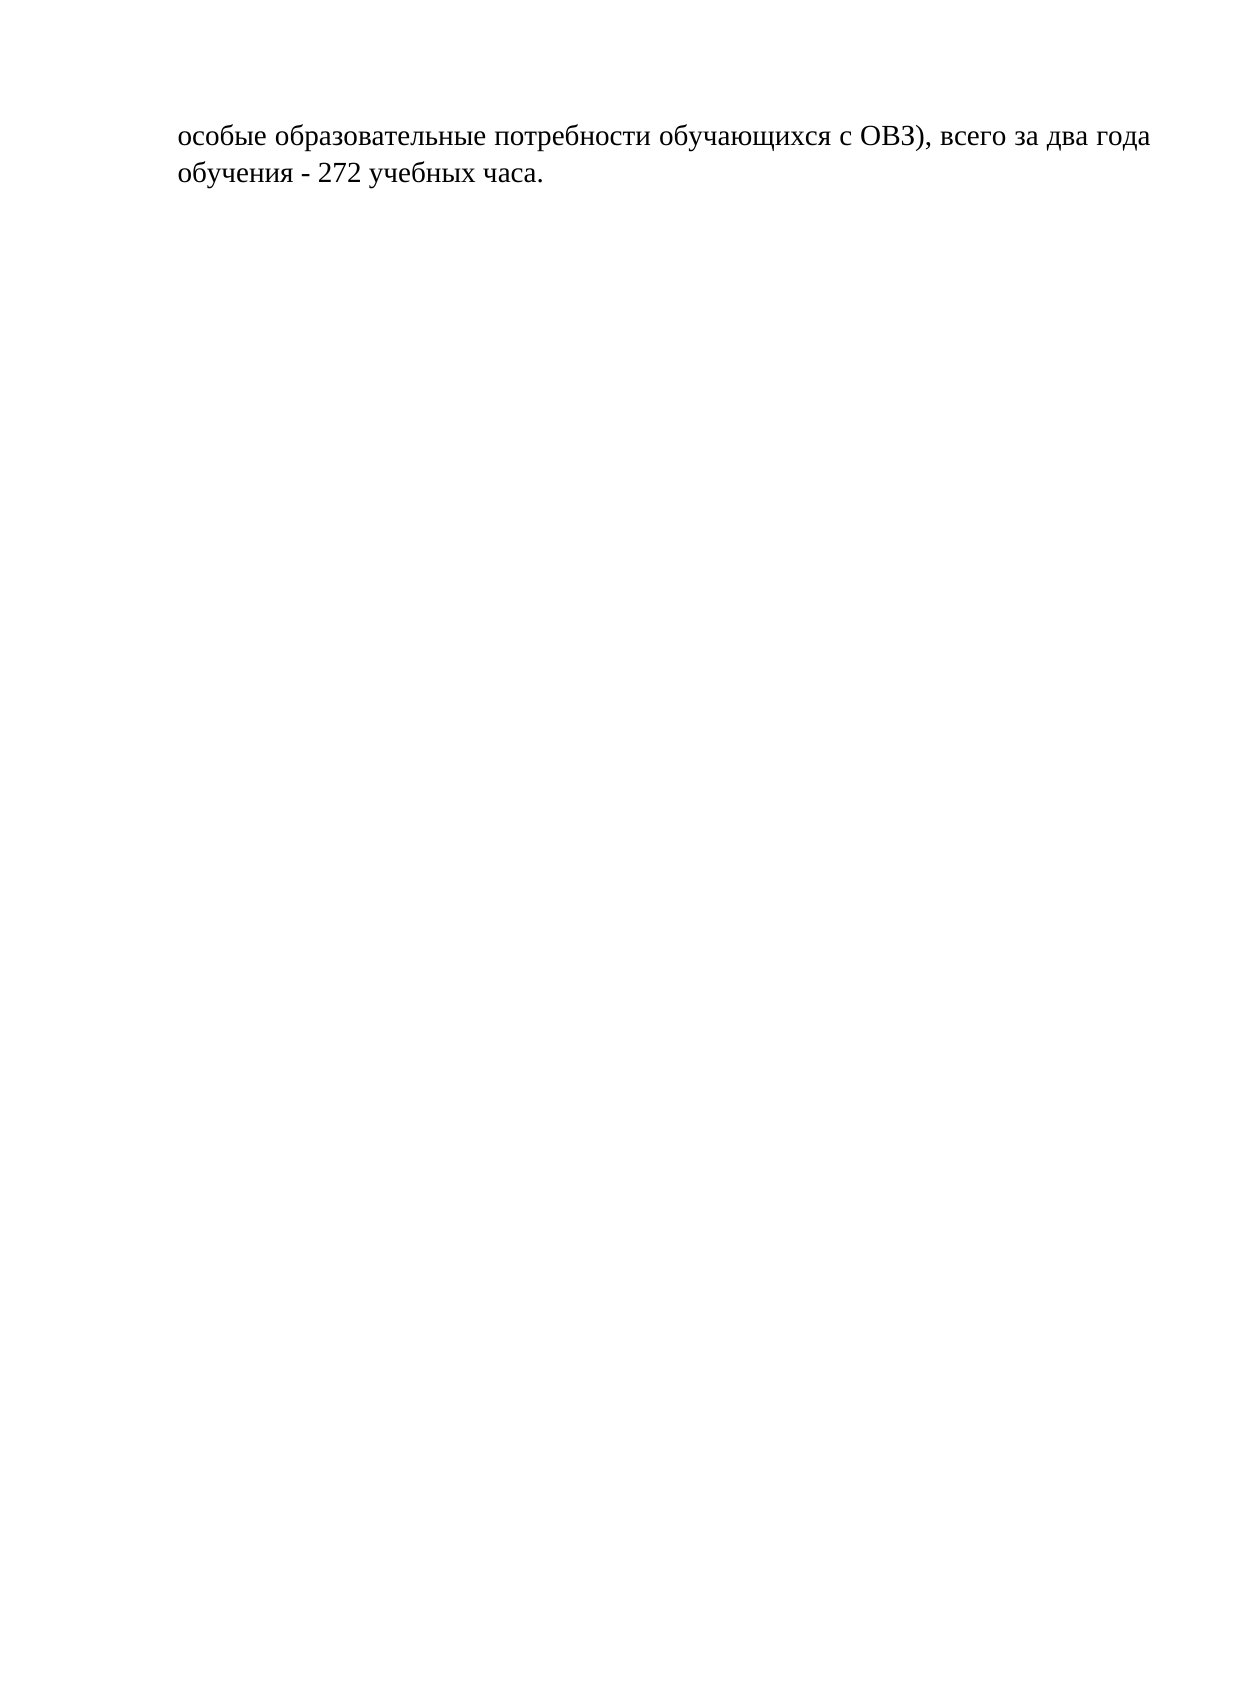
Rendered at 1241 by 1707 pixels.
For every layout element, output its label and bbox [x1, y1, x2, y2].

text [177, 118, 1152, 188]
